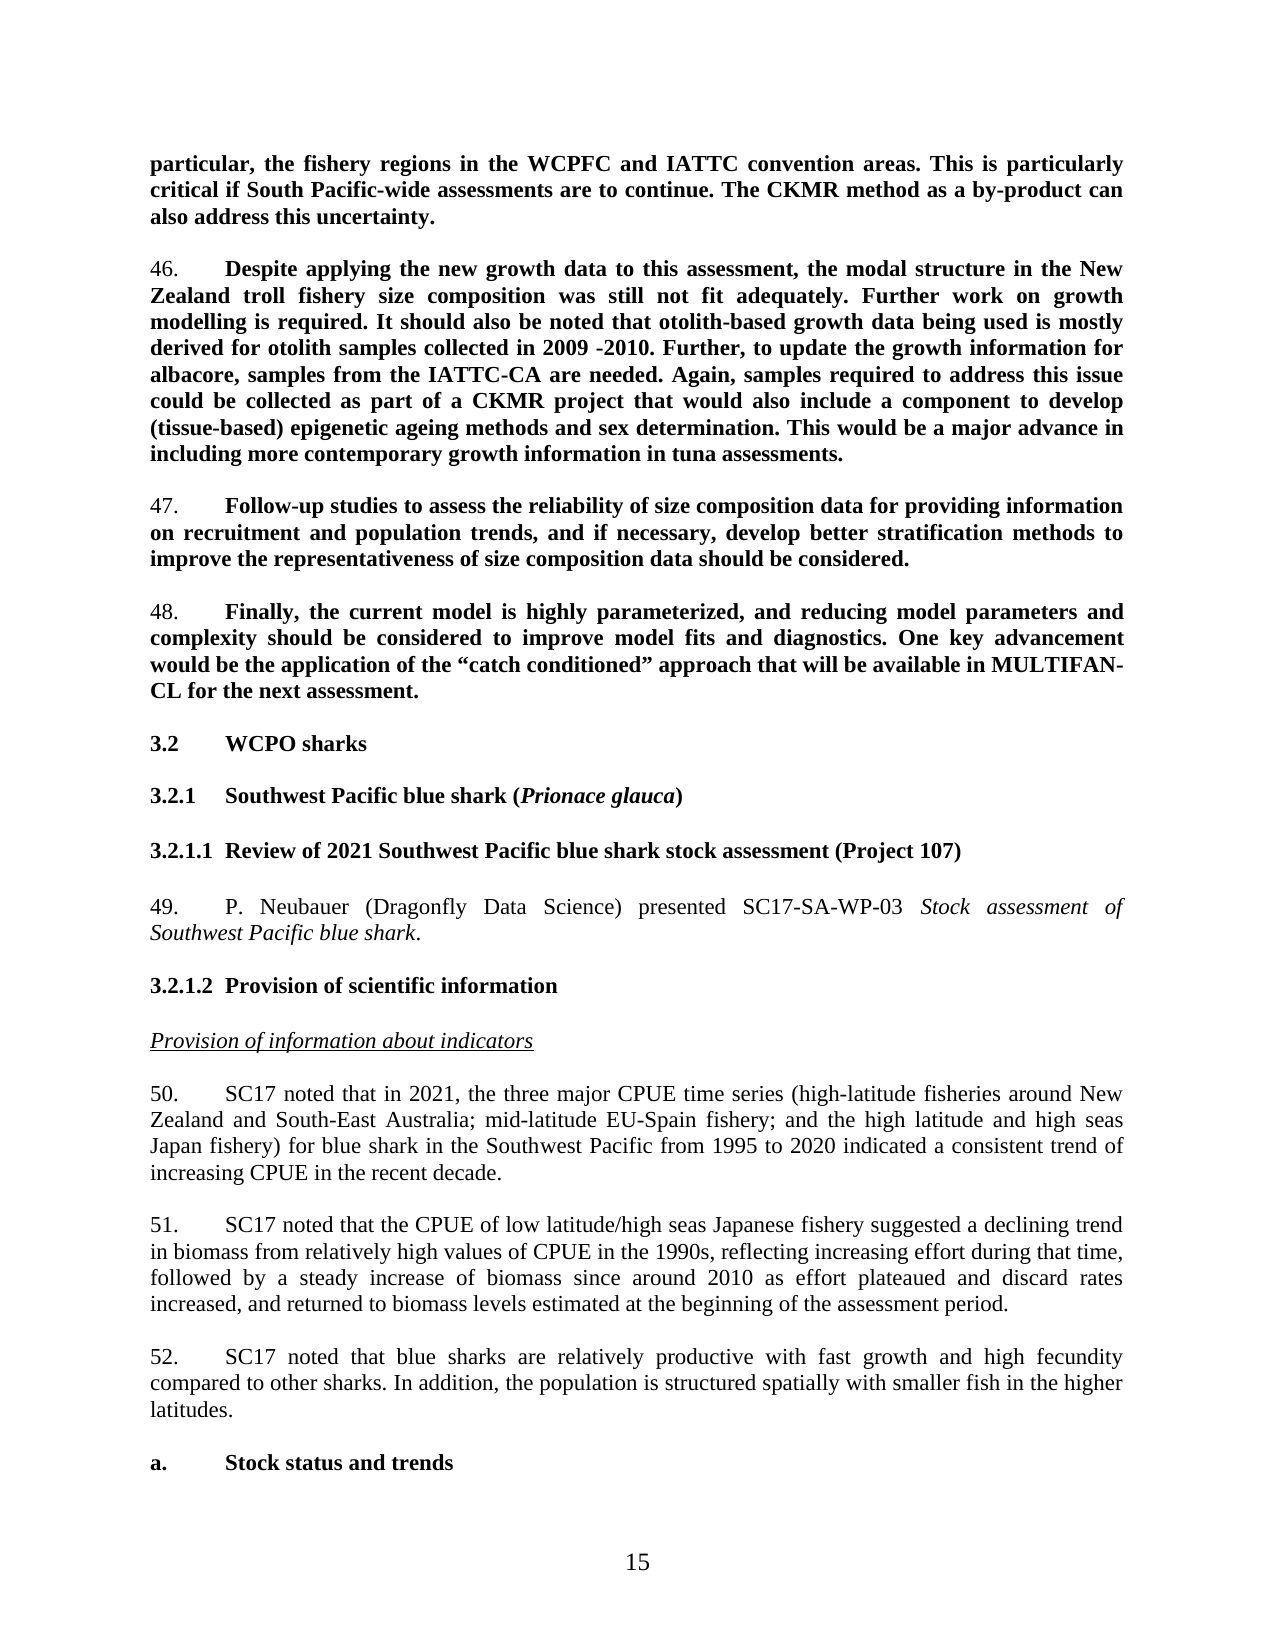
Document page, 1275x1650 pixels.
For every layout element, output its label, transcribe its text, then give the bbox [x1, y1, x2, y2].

text SC17 noted that in 2021, the three major CPUE time series (high-latitude fisheries around New Zealand and South-East Australia; mid-latitude EU-Spain fishery; and the high latitude and high seas Japan fishery) for blue shark in the Southwest Pacific from 1995 to 2020 indicated a consistent trend of increasing CPUE in the recent decade. [150, 1079, 1125, 1185]
list Stock status and trends [150, 1448, 1125, 1475]
list Review of 2021 Southwest Pacific blue shark stock assessment (Project 107) [150, 838, 1125, 864]
list WCPO sharks [150, 730, 1125, 756]
text Despite applying the new growth data to this assessment, the modal structure in the New Zealand troll fishery size composition was still not fit adequately. Further work on growth modelling is required. It should also be noted that otolith-based growth data being used is mostly derived for otolith samples collected in 2009 -2010. Further, to update the growth information for albacore, samples from the IATTC-CA are needed. Again, samples required to address this issue could be collected as part of a CKMR project that would also include a component to develop (tissue-based) epigenetic ageing methods and sex determination. This would be a major advance in including more contemporary growth information in tuna assessments. [150, 255, 1125, 466]
text SC17 noted that blue sharks are relatively productive with fast growth and high fecundity compared to other sharks. In addition, the population is structured spatially with smaller fish in the higher latitudes. [150, 1343, 1125, 1422]
text SC17 noted that the CPUE of low latitude/high seas Japanese fishery suggested a declining trend in biomass from relatively high values of CPUE in the 1990s, reflecting increasing effort during that time, followed by a steady increase of biomass since around 2010 as effort plateaued and discard rates increased, and returned to biomass levels estimated at the beginning of the assessment period. [150, 1211, 1125, 1317]
list Provision of scientific information [150, 972, 1125, 998]
text P. Neubauer (Dragonfly Data Science) presented SC17-SA-WP-03 Stock assessment of Southwest Pacific blue shark. [150, 893, 1125, 945]
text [150, 150, 1125, 229]
text Provision of information about indicators [150, 1027, 1125, 1053]
subtitle Southwest Pacific blue shark (Prionace glauca) [150, 782, 1125, 809]
text Finally, the current model is highly parameterized, and reducing model parameters and complexity should be considered to improve model fits and diagnostics. One key advancement would be the application of the “catch conditioned” approach that will be available in MULTIFAN-CL for the next assessment. [150, 598, 1125, 703]
text Follow-up studies to assess the reliability of size composition data for providing information on recruitment and population trends, and if necessary, develop better stratification methods to improve the representativeness of size composition data should be considered. [150, 493, 1125, 572]
